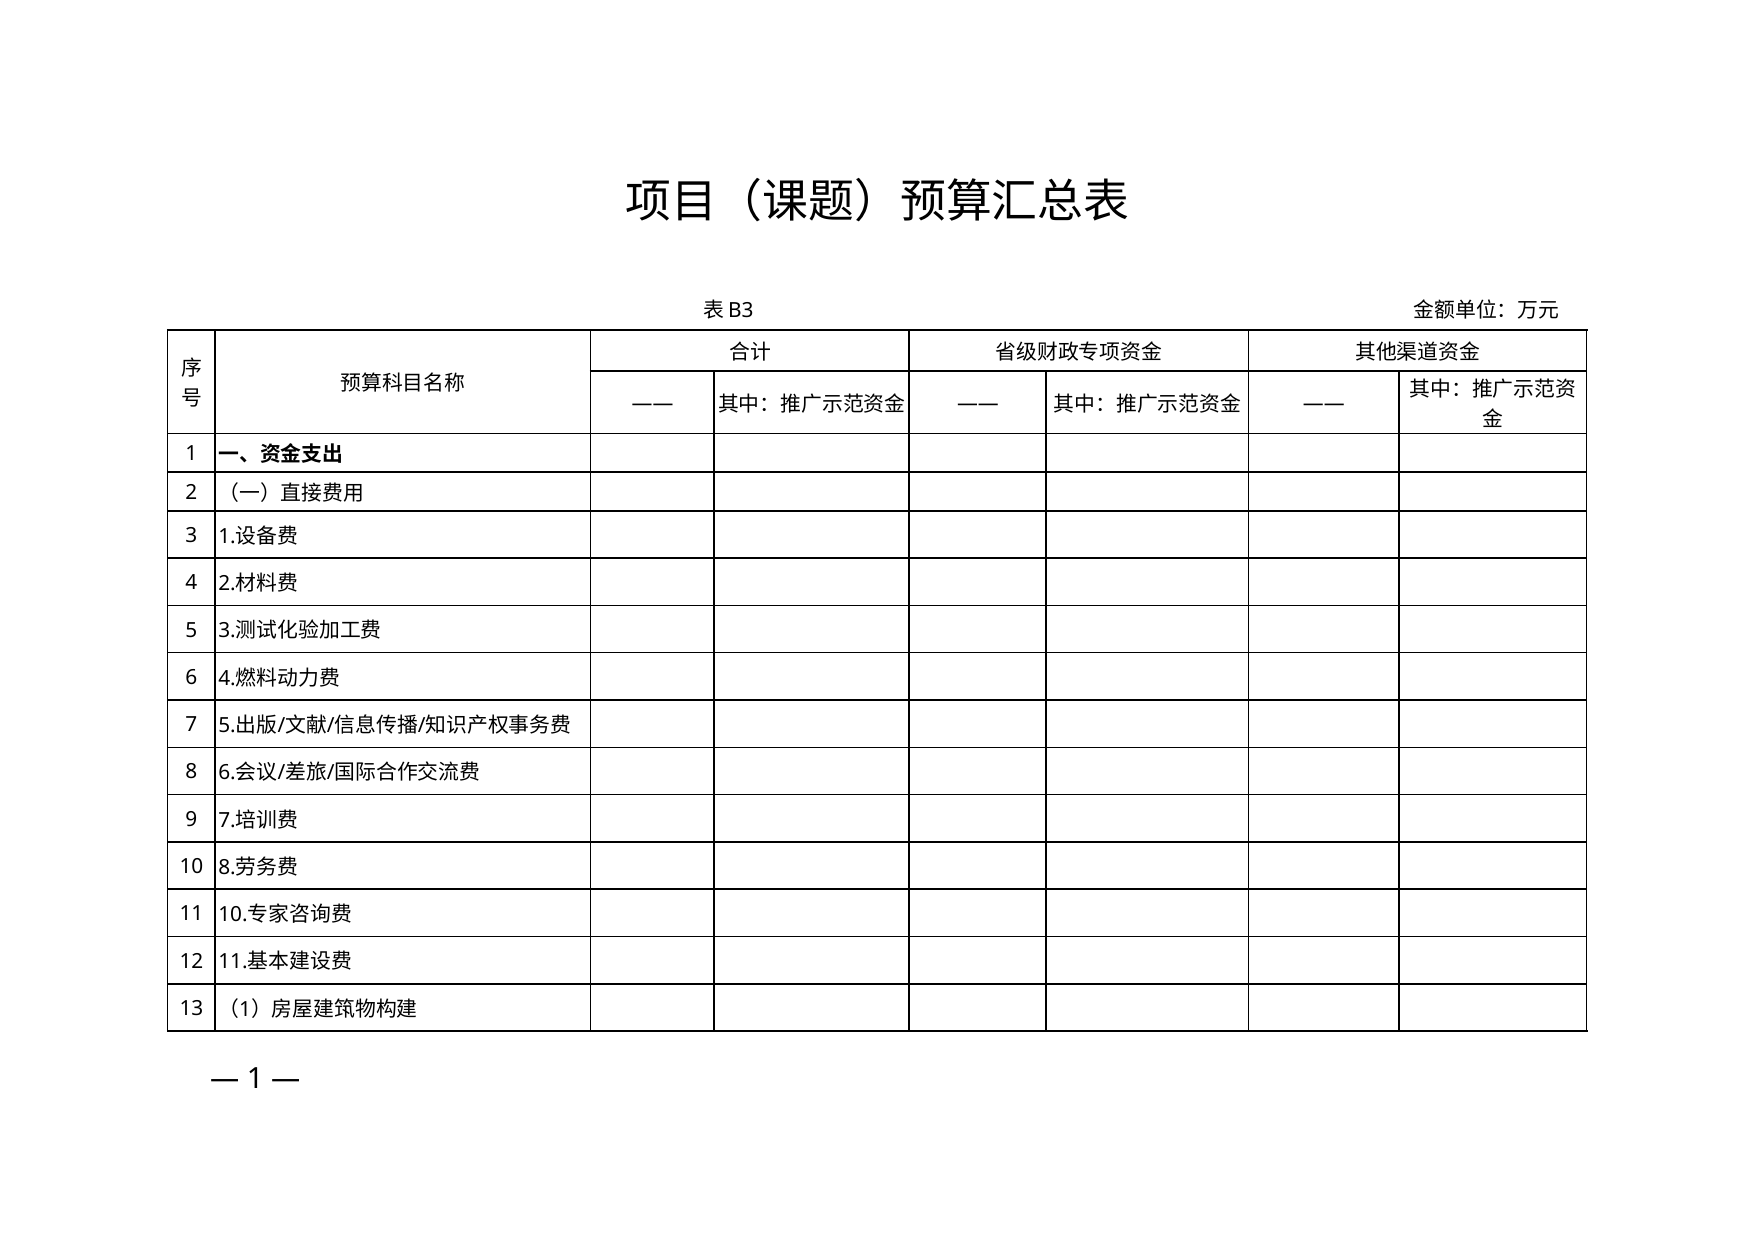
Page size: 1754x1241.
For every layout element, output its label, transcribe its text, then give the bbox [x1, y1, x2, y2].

table_cell [1047, 606, 1248, 652]
table_cell 1.设备费 [216, 512, 590, 557]
table_cell [715, 890, 908, 936]
table_cell [1047, 473, 1248, 510]
table_cell [591, 843, 713, 888]
table_cell [910, 748, 1045, 794]
table_cell 13 [168, 985, 214, 1030]
table_cell [1400, 937, 1586, 983]
table_cell [1047, 701, 1248, 746]
table_cell 8.劳务费 [216, 843, 590, 888]
table_cell [910, 473, 1045, 510]
table_cell [1047, 843, 1248, 888]
table_cell [1400, 473, 1586, 510]
table_cell （1）房屋建筑物构建 [216, 985, 590, 1030]
table_header 其他渠道资金 [1249, 331, 1586, 370]
table_header 序号 [168, 331, 214, 432]
table_cell [715, 434, 908, 471]
table_cell [591, 606, 713, 652]
table_cell [1047, 937, 1248, 983]
table_cell [910, 795, 1045, 841]
table_cell [715, 748, 908, 794]
table_cell [591, 512, 713, 557]
table_cell 7 [168, 701, 214, 746]
table_cell [591, 748, 713, 794]
table_cell 11.基本建设费 [216, 937, 590, 983]
table_cell [1249, 843, 1398, 888]
table_cell [1400, 795, 1586, 841]
table_cell [910, 606, 1045, 652]
table_cell [1400, 512, 1586, 557]
table_cell 12 [168, 937, 214, 983]
table_cell 6 [168, 653, 214, 699]
table_cell 其中：推广示范资金 [1400, 372, 1586, 432]
table_cell [1400, 653, 1586, 699]
table_cell [1400, 748, 1586, 794]
table_cell [1249, 559, 1398, 604]
table_cell 6.会议/差旅/国际合作交流费 [216, 748, 590, 794]
table_cell [1400, 985, 1586, 1030]
table_cell [591, 795, 713, 841]
table_cell 11 [168, 890, 214, 936]
table_cell [1400, 890, 1586, 936]
table_cell [1249, 653, 1398, 699]
table_header 预算科目名称 [216, 331, 590, 432]
table_cell [1249, 434, 1398, 471]
table_header 合计 [591, 331, 908, 370]
table_cell [1047, 434, 1248, 471]
table_cell （一）直接费用 [216, 473, 590, 510]
table_cell [715, 937, 908, 983]
table_cell [1047, 512, 1248, 557]
table_cell 一、资金支出 [216, 434, 590, 471]
table_cell [715, 795, 908, 841]
table_cell 4 [168, 559, 214, 604]
table_cell [1400, 701, 1586, 746]
table_cell [1249, 473, 1398, 510]
table_cell [1249, 985, 1398, 1030]
table_cell [1047, 795, 1248, 841]
table_cell 8 [168, 748, 214, 794]
table_cell 2 [168, 473, 214, 510]
table_cell 10 [168, 843, 214, 888]
table_cell 其中：推广示范资金 [715, 372, 908, 432]
table_cell [715, 843, 908, 888]
table_cell [715, 653, 908, 699]
table_cell [1047, 748, 1248, 794]
table_cell 2.材料费 [216, 559, 590, 604]
table_cell [1249, 795, 1398, 841]
table_cell [910, 701, 1045, 746]
table_cell 1 [168, 434, 214, 471]
table_cell [1249, 512, 1398, 557]
table_cell 5 [168, 606, 214, 652]
table_cell [910, 937, 1045, 983]
table_cell [591, 434, 713, 471]
table_cell [1047, 559, 1248, 604]
table_cell —— [591, 372, 713, 432]
table_cell 5.出版/文献/信息传播/知识产权事务费 [216, 701, 590, 746]
text 表B3 金额单位：万元 [195, 271, 1559, 329]
table_cell [715, 512, 908, 557]
table_cell [1400, 559, 1586, 604]
table_cell [715, 473, 908, 510]
table_cell 其中：推广示范资金 [1047, 372, 1248, 432]
table_cell [910, 890, 1045, 936]
table_cell [1249, 890, 1398, 936]
table_cell [591, 473, 713, 510]
table_cell [591, 937, 713, 983]
table_cell [1249, 748, 1398, 794]
table_cell [910, 843, 1045, 888]
table_cell 10.专家咨询费 [216, 890, 590, 936]
table_cell [591, 653, 713, 699]
table_cell [910, 434, 1045, 471]
table_cell [910, 512, 1045, 557]
table_cell [591, 985, 713, 1030]
table_cell [715, 559, 908, 604]
table_cell [910, 559, 1045, 604]
table_cell 3.测试化验加工费 [216, 606, 590, 652]
table_cell —— [1249, 372, 1398, 432]
table_cell 7.培训费 [216, 795, 590, 841]
table_cell [1047, 653, 1248, 699]
table_cell [1400, 606, 1586, 652]
table_cell [1249, 606, 1398, 652]
table_cell [591, 701, 713, 746]
table_cell [1400, 843, 1586, 888]
table_cell [1249, 701, 1398, 746]
table_cell [1249, 937, 1398, 983]
table_cell [910, 985, 1045, 1030]
table_cell [1047, 890, 1248, 936]
table_cell [910, 653, 1045, 699]
table_cell 3 [168, 512, 214, 557]
table_cell [715, 985, 908, 1030]
table_cell [715, 606, 908, 652]
table_cell [591, 890, 713, 936]
table_cell [1047, 985, 1248, 1030]
table_cell [715, 701, 908, 746]
text 项目（课题）预算汇总表 [195, 171, 1559, 229]
table_cell 9 [168, 795, 214, 841]
table_cell [591, 559, 713, 604]
table_cell 4.燃料动力费 [216, 653, 590, 699]
table_header 省级财政专项资金 [910, 331, 1248, 370]
table_cell —— [910, 372, 1045, 432]
table_cell [1400, 434, 1586, 471]
